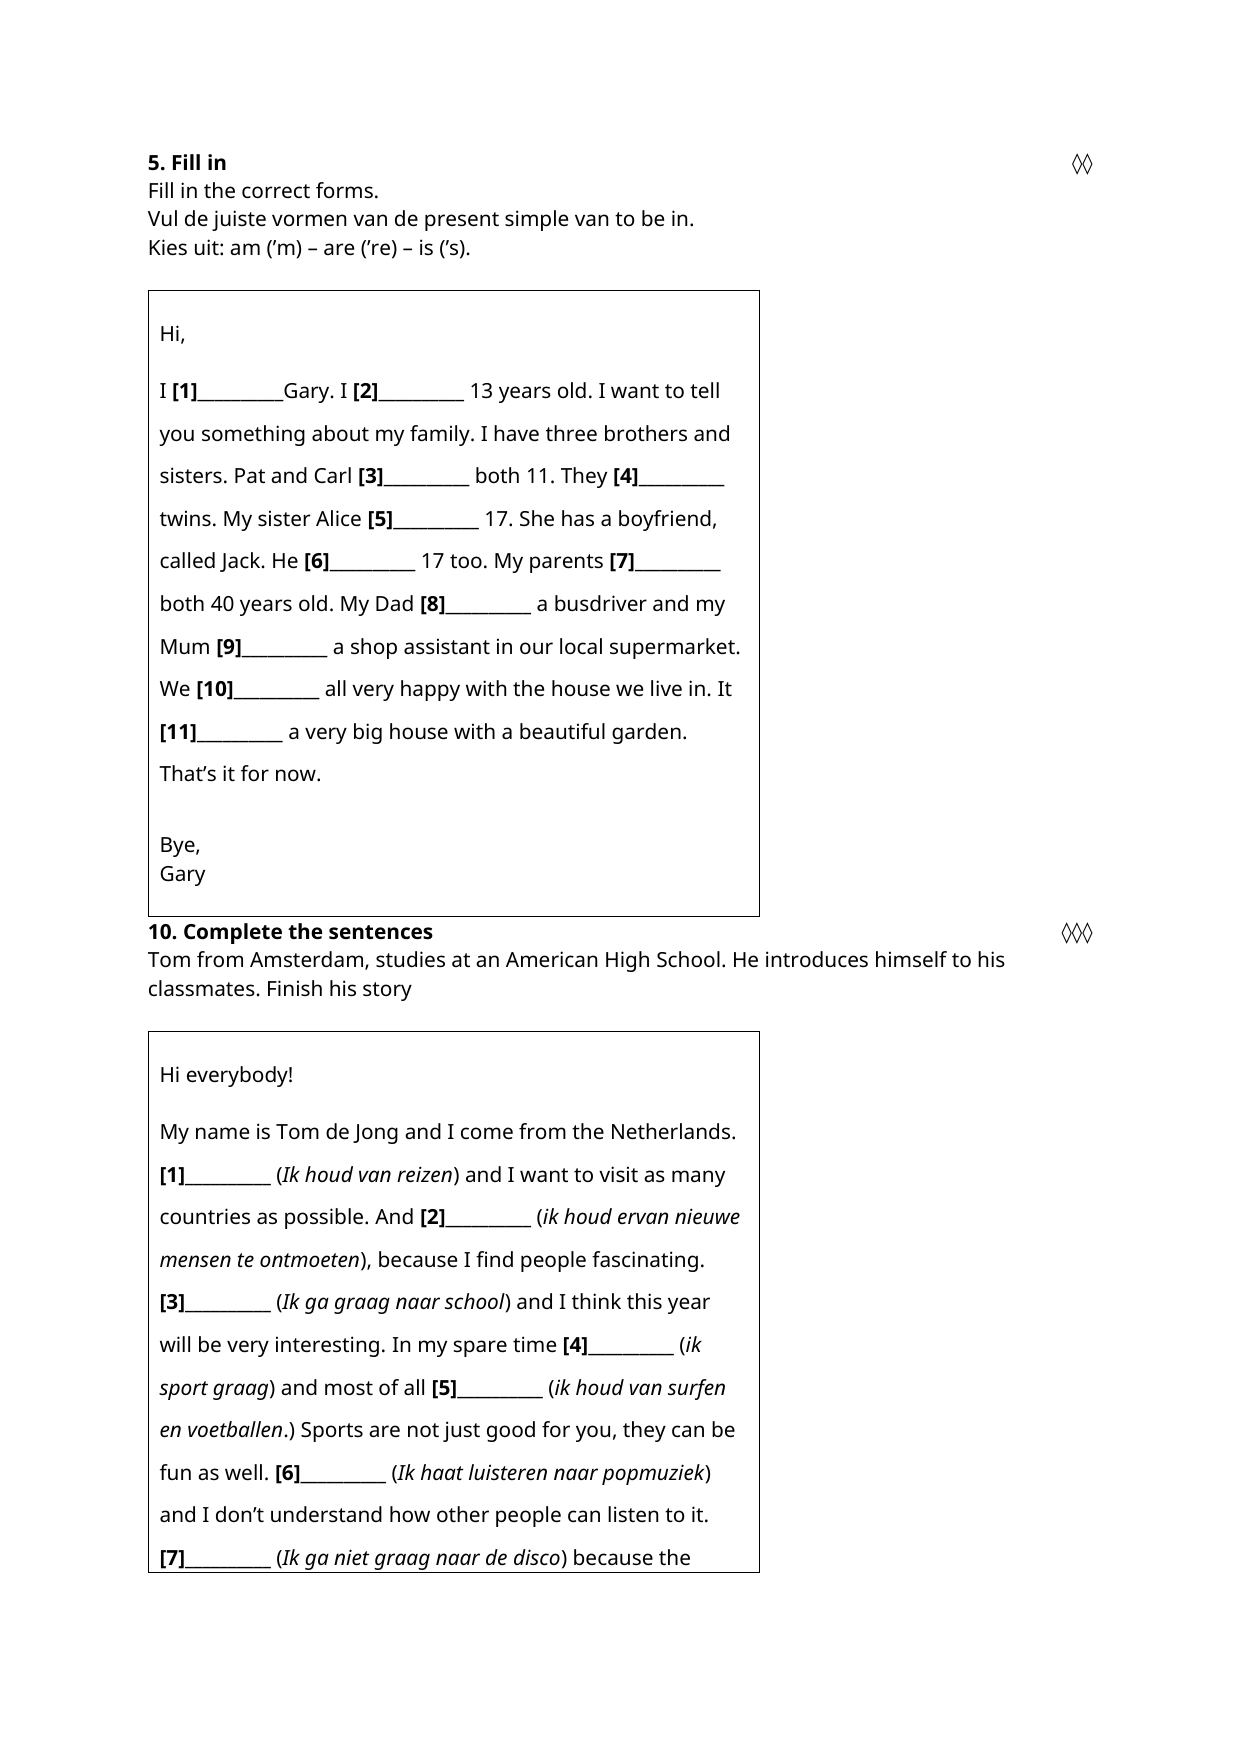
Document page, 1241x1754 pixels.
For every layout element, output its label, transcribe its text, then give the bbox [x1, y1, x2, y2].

text Fill in the correct forms. [148, 176, 1093, 204]
text Vul de juiste vormen van de present simple van to be in. [148, 204, 1093, 233]
table_header Hi, I [1]__________Gary. I [2]__________ 13 years old. I want to tell you something about my family. I have three brothers and sisters. Pat and Carl [3]__________ both 11. They [4]__________ twins. My sister [5]__________ 17. She has a boyfriend, called Jack. He [6]__________ 17 too. My parents [7]__________ both 40 years old. My Dad [8]__________ a busdriver and my Mum [9]__________ a shop assistant in our local supermarket. We [10]__________ all very happy with the house we live in. It [11]__________ a very big house with a beautiful garden. That’s it for now. Bye, [149, 291, 759, 916]
text 5. Fill in ◊◊ [148, 148, 1093, 176]
text 10. Complete the sentences ◊◊◊ [148, 917, 1093, 945]
text Tom from , studies at an . He introduces himself to his classmates. Finish his story [148, 945, 1093, 1002]
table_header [149, 1032, 759, 1572]
text Kies uit: am (’m) – are (’re) – is (’s). [148, 233, 1093, 261]
